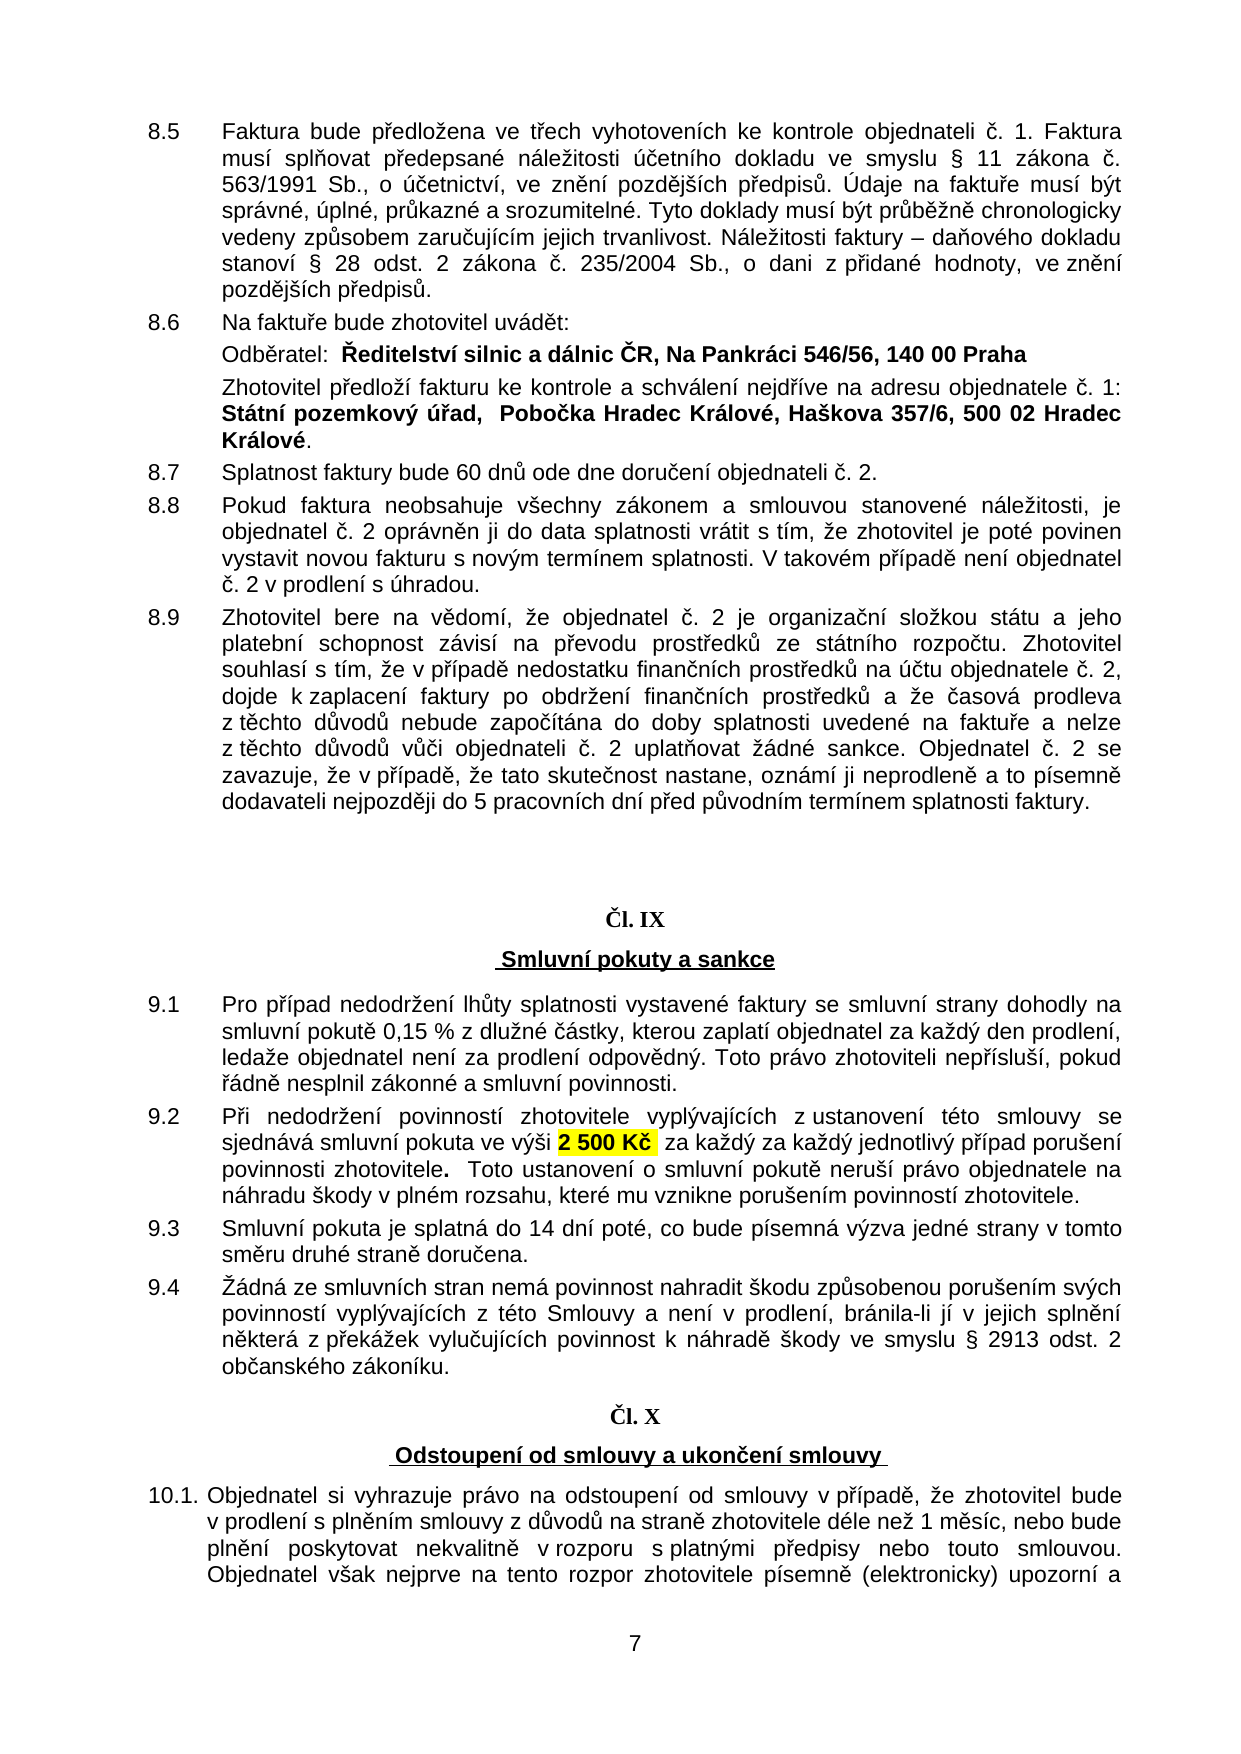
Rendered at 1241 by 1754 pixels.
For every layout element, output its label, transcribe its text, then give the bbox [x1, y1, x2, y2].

list Smluvní pokuta je splatná do 14 dní poté, co bude písemná výzva jedné strany v tomto směru druhé straně doručena. [148, 1214, 1122, 1267]
subtitle Odstoupení od smlouvy a ukončení smlouvy [148, 1442, 1122, 1469]
text Zhotovitel předloží fakturu ke kontrole a schválení nejdříve na adresu objednatele č. 1: Státní pozemkový úřad, Pobočka Hradec Králové, Haškova 357/6, 500 02 Hradec Králové. [221, 374, 1122, 453]
list Splatnost faktury bude 60 dnů ode dne doručení objednateli č. 2. [148, 459, 1122, 486]
text Odběratel: Ředitelství silnic a dálnic ČR, Na Pankráci 546/56, 140 00 Praha [185, 341, 1122, 368]
list Pokud faktura neobsahuje všechny zákonem a smlouvou stanovené náležitosti, je objednatel č. 2 oprávněn ji do data splatnosti vrátit s tím, že zhotovitel je poté povinen vystavit novou fakturu s novým termínem splatnosti. V takovém případě není objednatel č. 2 v prodlení s úhradou. [148, 492, 1122, 597]
list Při nedodržení povinností zhotovitele vyplývajících z ustanovení této smlouvy se sjednává smluvní pokuta ve výši 2 500 Kč za každý za každý jednotlivý případ porušení povinnosti zhotovitele. Toto ustanovení o smluvní pokutě neruší právo objednatele na náhradu škody v plném rozsahu, které mu vznikne porušením povinností zhotovitele. [148, 1103, 1122, 1208]
list Pro případ nedodržení lhůty splatnosti vystavené faktury se smluvní strany dohodly na smluvní pokutě 0,15 % z dlužné částky, kterou zaplatí objednatel za každý den prodlení, ledaže objednatel není za prodlení odpovědný. Toto právo zhotoviteli nepřísluší, pokud řádně nesplnil zákonné a smluvní povinnosti. [148, 991, 1122, 1097]
subtitle Smluvní pokuty a sankce [148, 946, 1122, 972]
subtitle Čl. X [148, 1403, 1122, 1429]
list Faktura bude předložena ve třech vyhotoveních ke kontrole objednateli č. 1. Faktura musí splňovat předepsané náležitosti účetního dokladu ve smyslu § 11 zákona č. 563/1991 Sb., o účetnictví, ve znění pozdějších předpisů. Údaje na faktuře musí být správné, úplné, průkazné a srozumitelné. Tyto doklady musí být průběžně chronologicky vedeny způsobem zaručujícím jejich trvanlivost. Náležitosti faktury – daňového dokladu stanoví § 28 odst. 2 zákona č. 235/2004 Sb., o dani z přidané hodnoty, ve znění pozdějších předpisů. [148, 118, 1122, 303]
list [148, 1482, 1122, 1587]
list Zhotovitel bere na vědomí, že objednatel č. 2 je organizační složkou státu a jeho platební schopnost závisí na převodu prostředků ze státního rozpočtu. Zhotovitel souhlasí s tím, že v případě nedostatku finančních prostředků na účtu objednatele č. 2, dojde k zaplacení faktury po obdržení finančních prostředků a že časová prodleva z těchto důvodů nebude započítána do doby splatnosti uvedené na faktuře a nelze z těchto důvodů vůči objednateli č. 2 uplatňovat žádné sankce. Objednatel č. 2 se zavazuje, že v případě, že tato skutečnost nastane, oznámí ji neprodleně a to písemně dodavateli nejpozději do 5 pracovních dní před původním termínem splatnosti faktury. [148, 604, 1122, 814]
subtitle Čl. IX [148, 906, 1122, 932]
list Žádná ze smluvních stran nemá povinnost nahradit škodu způsobenou porušením svých povinností vyplývajících z této Smlouvy a není v prodlení, bránila-li jí v jejich splnění některá z překážek vylučujících povinnost k náhradě škody ve smyslu § 2913 odst. 2 občanského zákoníku. [148, 1273, 1122, 1379]
list Na faktuře bude zhotovitel uvádět: [148, 309, 1122, 335]
